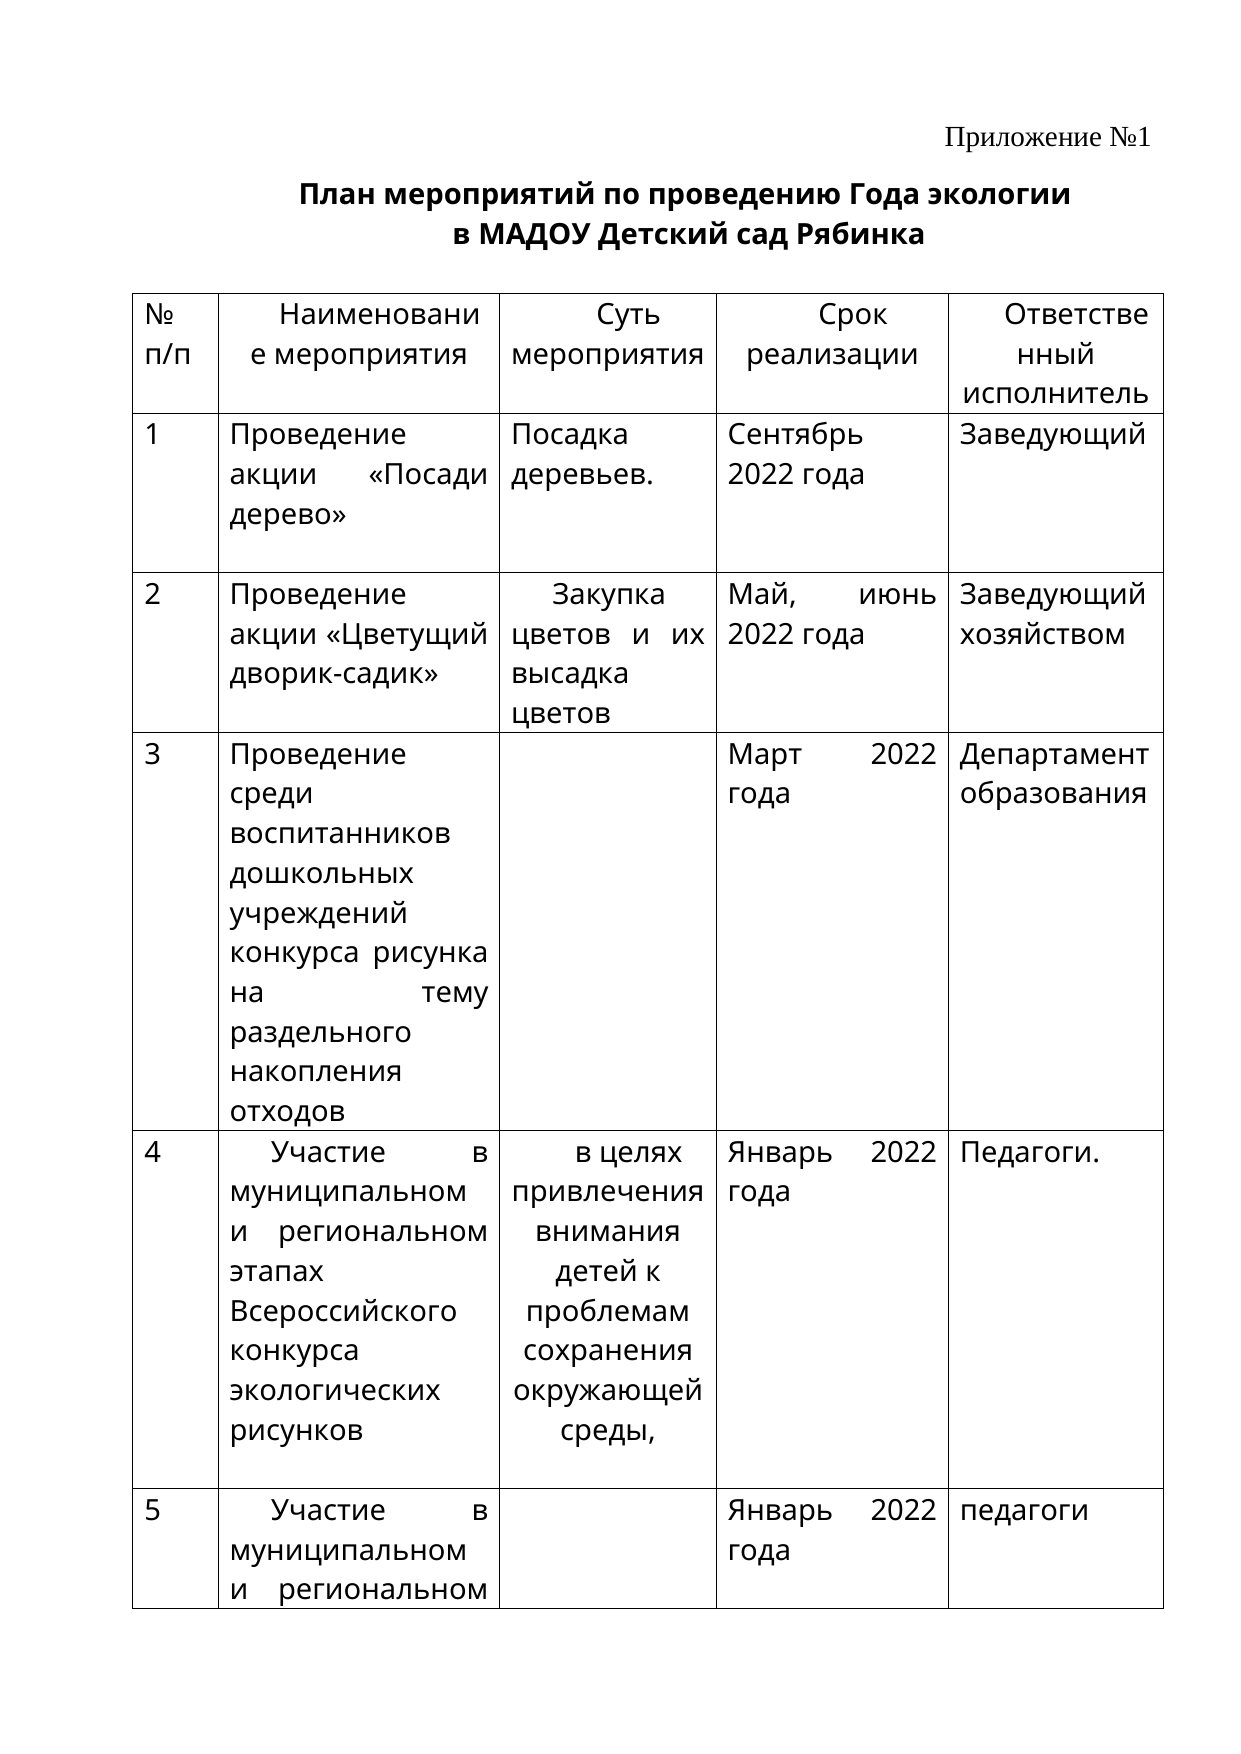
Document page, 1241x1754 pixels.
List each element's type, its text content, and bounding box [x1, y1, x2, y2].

table_cell 4 [133, 1131, 218, 1488]
table_cell Заведующий хозяйством [949, 573, 1163, 732]
table_cell Педагоги. [949, 1131, 1163, 1488]
text План мероприятий по проведению Года экологии [177, 173, 1152, 213]
table_cell Участие в муниципальном и региональном этапах Всероссийского конкурса экологических рисунков [219, 1131, 499, 1488]
table_cell Проведение акции «Посади дерево» [219, 414, 499, 572]
table_cell Сентябрь 2022 года [717, 414, 948, 572]
table_cell Заведующий [949, 414, 1163, 572]
table_header Суть мероприятия [500, 294, 716, 412]
table_cell [500, 1489, 716, 1608]
text в МАДОУ Детский сад Рябинка [177, 213, 1152, 253]
table_cell Май, июнь 2022 года [717, 573, 948, 732]
text Приложение №1 [177, 119, 1152, 153]
table_header Срок реализации [717, 294, 948, 412]
table_cell в целях привлечения внимания детей к проблемам сохранения окружающей среды, [500, 1131, 716, 1488]
table_cell 1 [133, 414, 218, 572]
table_header Наименование мероприятия [219, 294, 499, 412]
table_cell 5 [133, 1489, 218, 1608]
table_cell педагоги [949, 1489, 1163, 1608]
table_cell [500, 733, 716, 1130]
table_header № п/п [133, 294, 218, 412]
table_cell Департамент образования [949, 733, 1163, 1130]
table_cell 3 [133, 733, 218, 1130]
table_cell Проведение акции «Цветущий дворик-садик» [219, 573, 499, 732]
table_cell Январь 2022 года [717, 1489, 948, 1608]
table_cell Март 2022 года [717, 733, 948, 1130]
table_cell Закупка цветов и их высадка цветов [500, 573, 716, 732]
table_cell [219, 1489, 499, 1608]
table_cell Проведение среди воспитанников дошкольных учреждений конкурса рисунка на тему раздельного накопления отходов [219, 733, 499, 1130]
table_cell Посадка деревьев. [500, 414, 716, 572]
table_cell Январь 2022 года [717, 1131, 948, 1488]
table_cell 2 [133, 573, 218, 732]
table_header Ответственный исполнитель [949, 294, 1163, 412]
